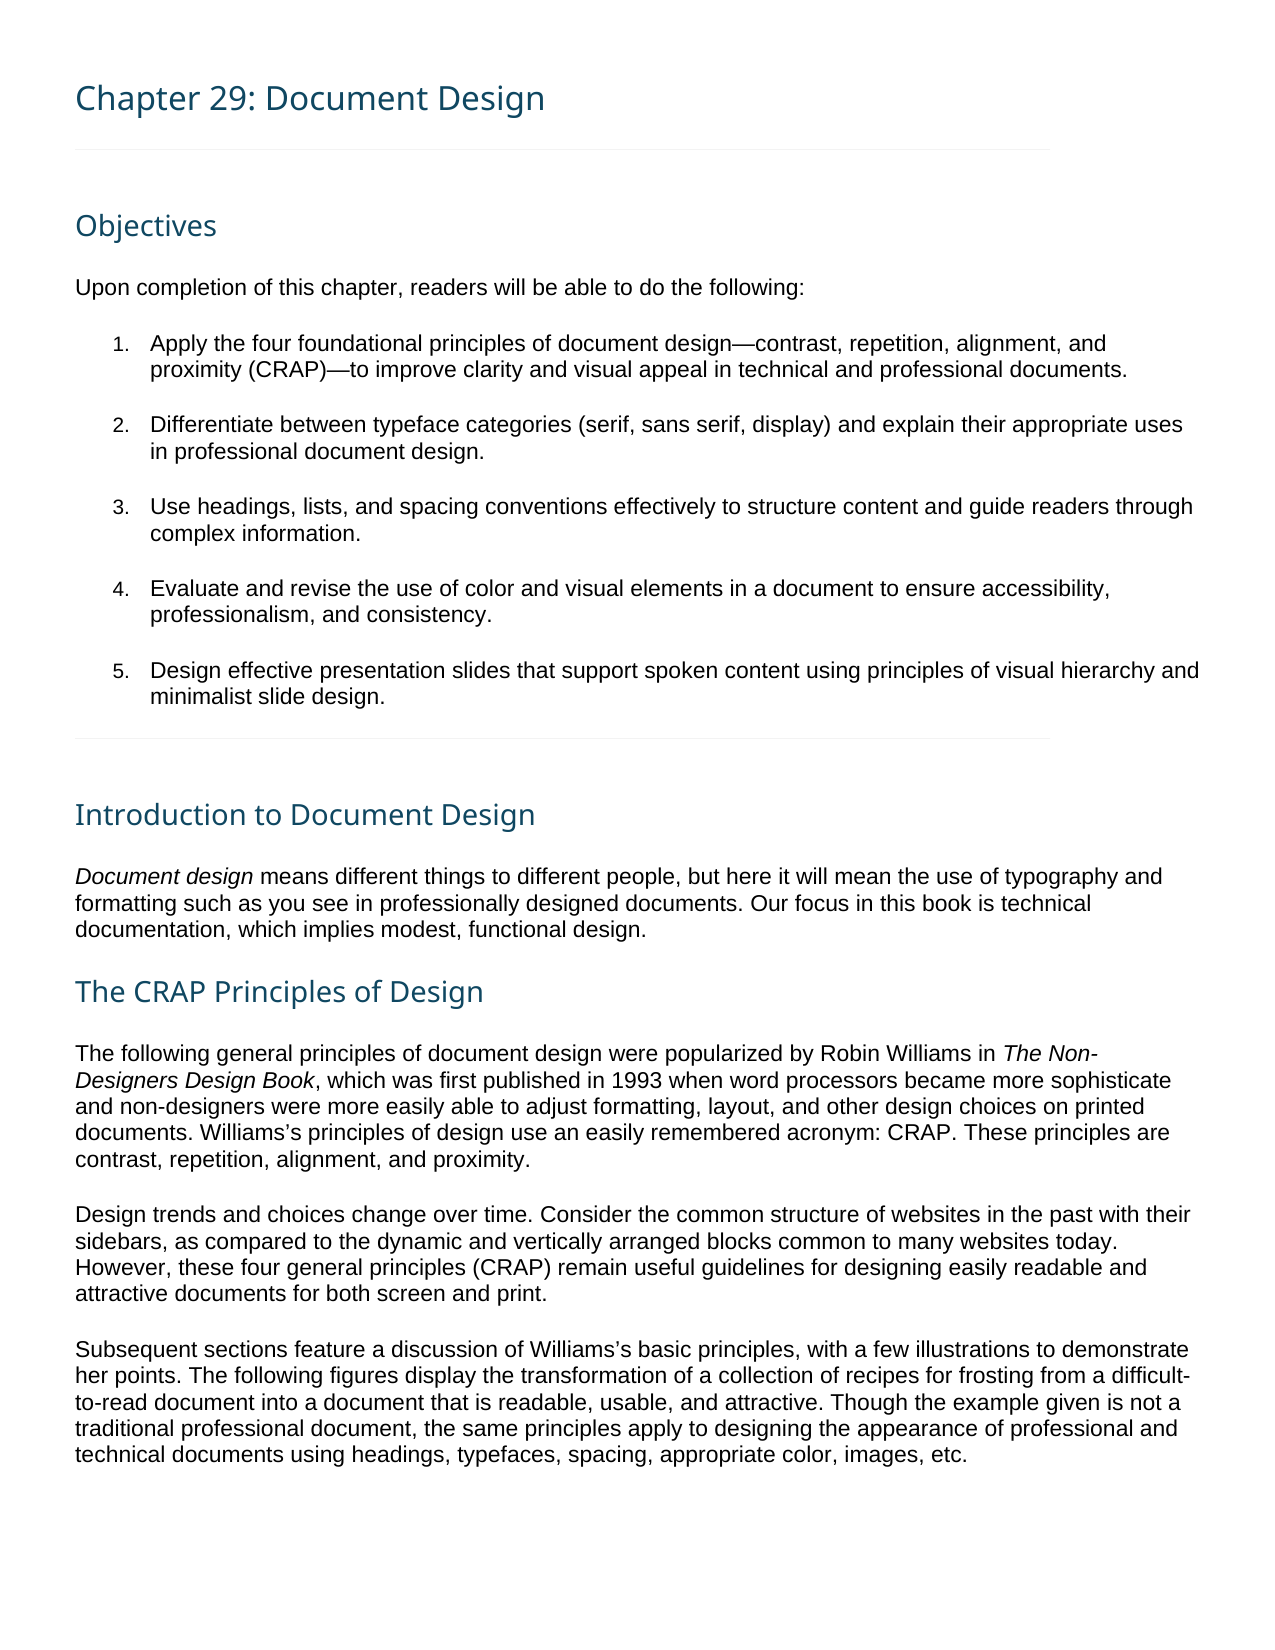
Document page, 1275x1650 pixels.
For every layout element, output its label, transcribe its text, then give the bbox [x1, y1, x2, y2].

list Design effective presentation slides that support spoken content using principles of visual hierarchy and minimalist slide design. [112, 657, 1200, 710]
list Differentiate between typeface categories (serif, sans serif, display) and explain their appropriate uses in professional document design. [112, 411, 1200, 464]
text Upon completion of this chapter, readers will be able to do the following: [75, 274, 1200, 300]
text Document design means different things to different people, but here it will mean the use of typography and formatting such as you see in professionally designed documents. Our focus in this book is technical documentation, which implies modest, functional design. [75, 863, 1200, 942]
list Evaluate and revise the use of color and visual elements in a document to ensure accessibility, professionalism, and consistency. [112, 575, 1200, 628]
subtitle Objectives [75, 205, 1200, 245]
subtitle The CRAP Principles of Design [75, 971, 1200, 1011]
text The following general principles of document design were popularized by Robin Williams in The Non-Designers Design Book, which was first published in 1993 when word processors became more sophisticate and non-designers were more easily able to adjust formatting, layout, and other design choices on printed documents. Williams’s principles of design use an easily remembered acronym: CRAP. These principles are contrast, repetition, alignment, and proximity. [75, 1040, 1200, 1172]
text Design trends and choices change over time. Consider the common structure of websites in the past with their sidebars, as compared to the dynamic and vertically arranged blocks common to many websites today. However, these four general principles (CRAP) remain useful guidelines for designing easily readable and attractive documents for both screen and print. [75, 1201, 1200, 1307]
subtitle Chapter 29: Document Design [75, 75, 1200, 120]
text Subsequent sections feature a discussion of Williams’s basic principles, with a few illustrations to demonstrate her points. The following figures display the transformation of a collection of recipes for frosting from a difficult-to-read document into a document that is readable, usable, and attractive. Though the example given is not a traditional professional document, the same principles apply to designing the appearance of professional and technical documents using headings, typefaces, spacing, appropriate color, images, etc. [75, 1336, 1200, 1468]
list Apply the four foundational principles of document design—contrast, repetition, alignment, and proximity (CRAP)—to improve clarity and visual appeal in technical and professional documents. [112, 329, 1200, 382]
list Use headings, lists, and spacing conventions effectively to structure content and guide readers through complex information. [112, 493, 1200, 546]
subtitle Introduction to Document Design [75, 794, 1200, 834]
